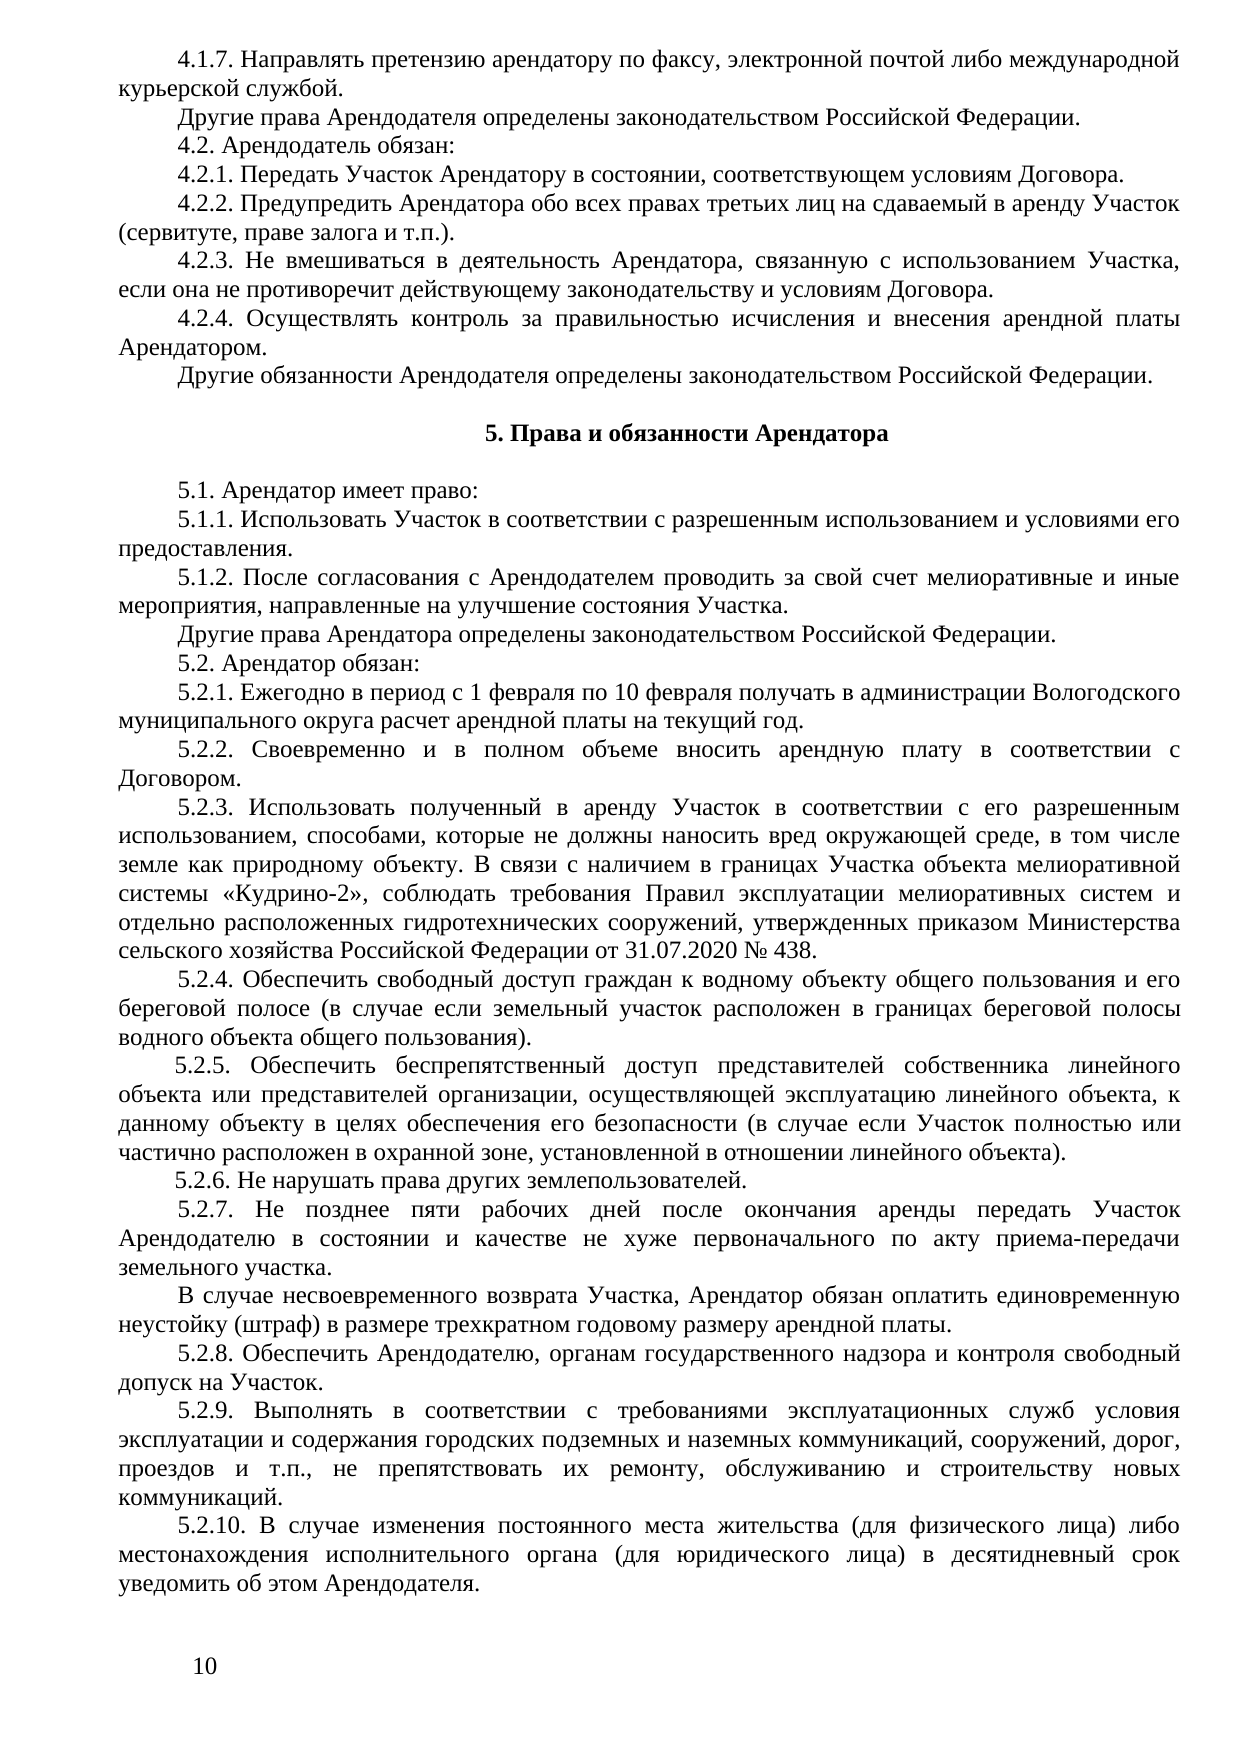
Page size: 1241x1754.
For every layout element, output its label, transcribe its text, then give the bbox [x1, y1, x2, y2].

text 5.2.8. Обеспечить Арендодателю, органам государственного надзора и контроля свободный допуск на Участок. [118, 1338, 1181, 1396]
text 5.1.2. После согласования с Арендодателем проводить за свой счет мелиоративные и иные мероприятия, направленные на улучшение состояния Участка. [118, 562, 1181, 619]
text 5.2.4. Обеспечить свободный доступ граждан к водному объекту общего пользования и его береговой полосе (в случае если земельный участок расположен в границах береговой полосы водного объекта общего пользования). [118, 964, 1181, 1051]
text Другие обязанности Арендодателя определены законодательством Российской Федерации. [118, 361, 1181, 389]
text 5.2.9. Выполнять в соответствии с требованиями эксплуатационных служб условия эксплуатации и содержания городских подземных и наземных коммуникаций, сооружений, дорог, проездов и т.п., не препятствовать их ремонту, обслуживанию и строительству новых коммуникаций. [118, 1396, 1181, 1511]
text 4.2.1. Передать Участок Арендатору в состоянии, соответствующем условиям Договора. [118, 159, 1181, 188]
text 4.2.4. Осуществлять контроль за правильностью исчисления и внесения арендной платы Арендатором. [118, 303, 1181, 361]
text 5.2. Арендатор обязан: [118, 648, 1181, 677]
text 4.2. Арендодатель обязан: [118, 131, 1181, 159]
text 5.1. Арендатор имеет право: [118, 476, 1181, 504]
text 5.2.5. Обеспечить беспрепятственный доступ представителей собственника линейного объекта или представителей организации, осуществляющей эксплуатацию линейного объекта, к данному объекту в целях обеспечения его безопасности (в случае если Участок полностью или частично расположен в охранной зоне, установленной в отношении линейного объекта). [118, 1051, 1181, 1166]
text 5.2.2. Своевременно и в полном объеме вносить арендную плату в соответствии с Договором. [118, 734, 1181, 792]
text 5.2.1. Ежегодно в период с 1 февраля по 10 февраля получать в администрации Вологодского муниципального округа расчет арендной платы на текущий год. [118, 677, 1181, 734]
text 5.1.1. Использовать Участок в соответствии с разрешенным использованием и условиями его предоставления. [118, 504, 1181, 562]
text 5. Права и обязанности Арендатора [118, 418, 1181, 447]
text 4.2.2. Предупредить Арендатора обо всех правах третьих лиц на сдаваемый в аренду Участок (сервитуте, праве залога и т.п.). [118, 188, 1181, 246]
text 5.2.3. Использовать полученный в аренду Участок в соответствии с его разрешенным использованием, способами, которые не должны наносить вред окружающей среде, в том числе земле как природному объекту. В связи с наличием в границах Участка объекта мелиоративной системы «Кудрино-2», соблюдать требования Правил эксплуатации мелиоративных систем и отдельно расположенных гидротехнических сооружений, утвержденных приказом Министерства сельского хозяйства Российской Федерации от 31.07.2020 № 438. [118, 792, 1181, 964]
text 5.2.10. В случае изменения постоянного места жительства (для физического лица) либо местонахождения исполнительного органа (для юридического лица) в десятидневный срок уведомить об этом Арендодателя. [118, 1511, 1181, 1597]
text 4.1.7. Направлять претензию арендатору по факсу, электронной почтой либо международной курьерской службой. [118, 44, 1181, 102]
text В случае несвоевременного возврата Участка, Арендатор обязан оплатить единовременную неустойку (штраф) в размере трехкратном годовому размеру арендной платы. [118, 1281, 1181, 1338]
text Другие права Арендатора определены законодательством Российской Федерации. [118, 619, 1181, 648]
text 5.2.7. Не позднее пяти рабочих дней после окончания аренды передать Участок Арендодателю в состоянии и качестве не хуже первоначального по акту приема-передачи земельного участка. [118, 1194, 1181, 1281]
text 5.2.6. Не нарушать права других землепользователей. [118, 1166, 1181, 1194]
text 4.2.3. Не вмешиваться в деятельность Арендатора, связанную с использованием Участка, если она не противоречит действующему законодательству и условиям Договора. [118, 246, 1181, 303]
text Другие права Арендодателя определены законодательством Российской Федерации. [118, 102, 1181, 131]
